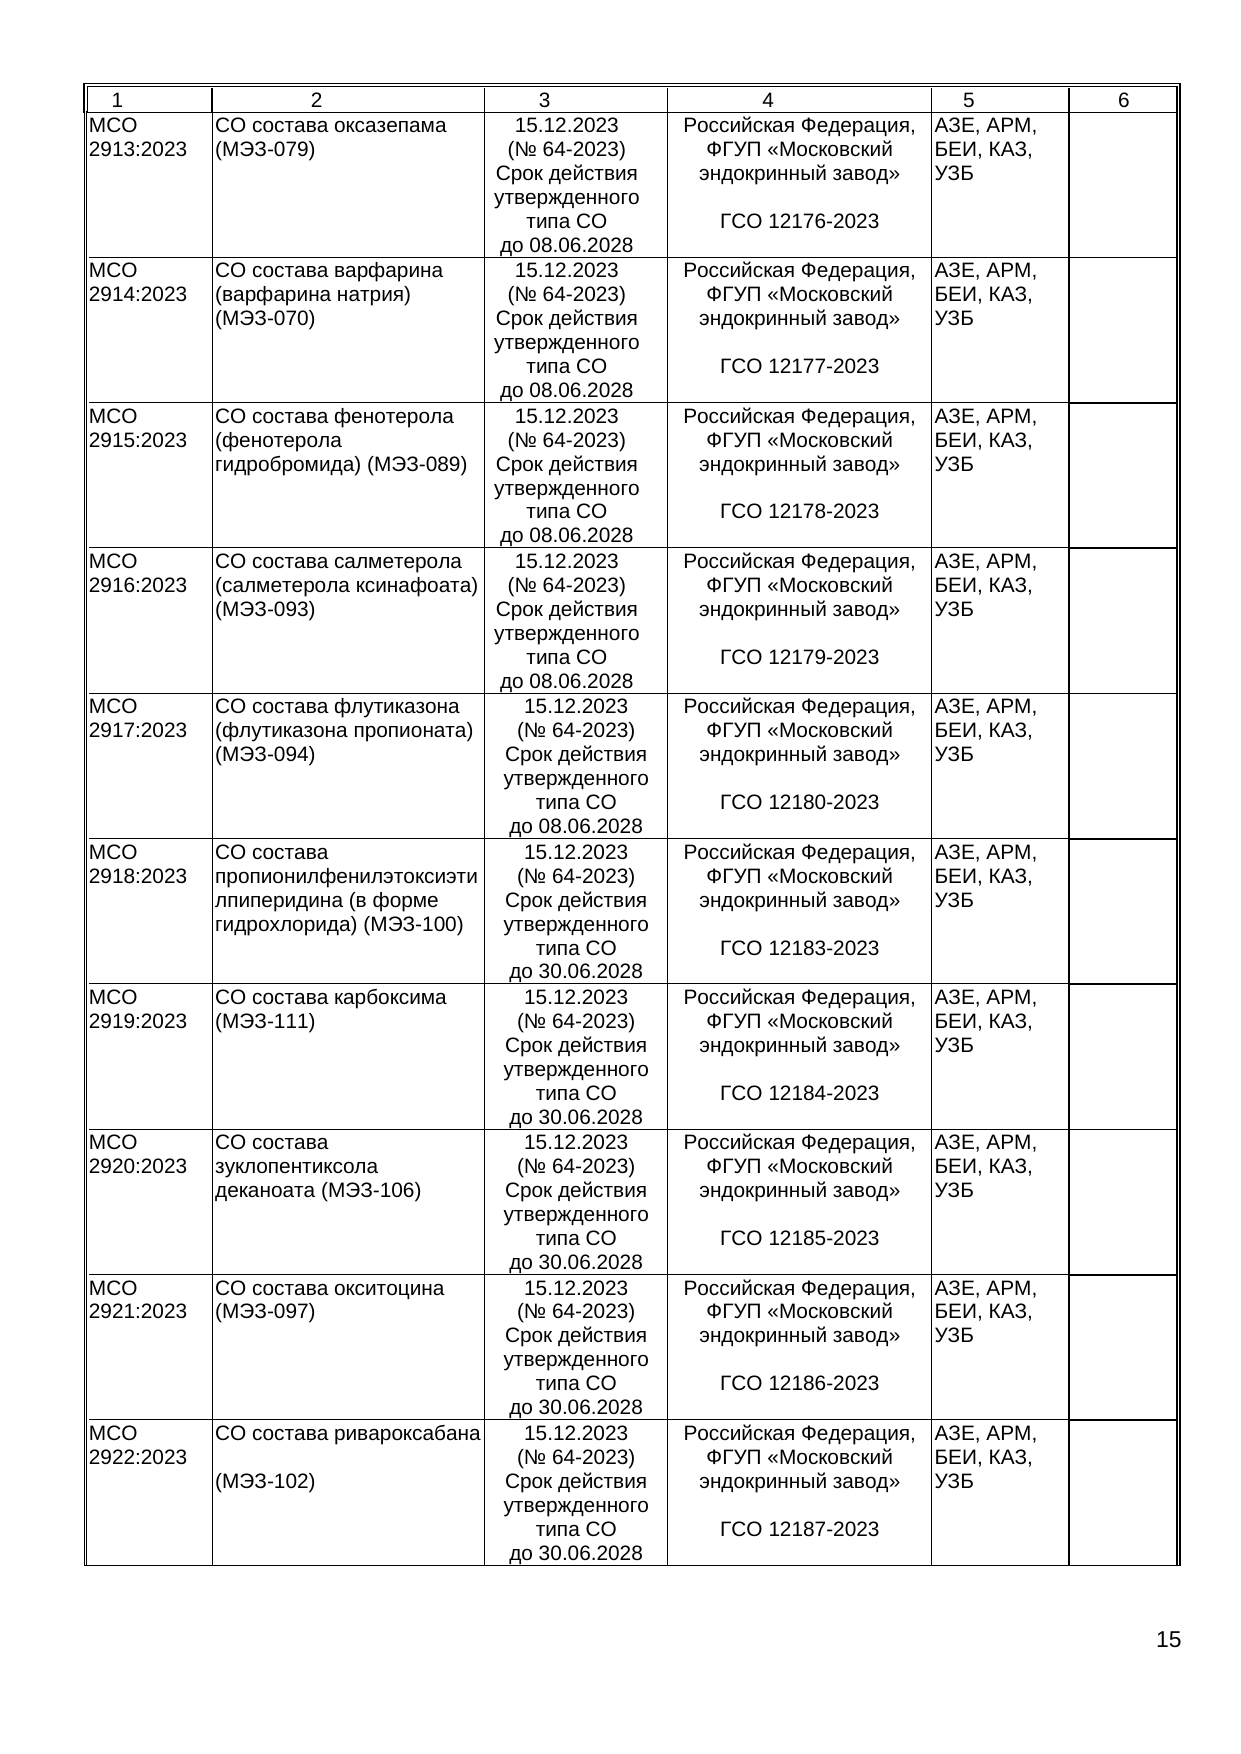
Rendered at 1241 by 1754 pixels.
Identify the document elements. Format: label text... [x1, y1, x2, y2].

table_cell АЗЕ, АРМ, БЕИ, КАЗ, УЗБ [932, 1130, 1068, 1274]
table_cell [932, 1420, 1068, 1564]
table_cell 15.12.2023 (№ 64-2023) Срок действия утвержденного типа СО до 08.06.2028 [485, 258, 667, 402]
table_cell СО состава варфарина (варфарина натрия) (МЭЗ-070) [213, 258, 484, 402]
table_cell Российская Федерация, ФГУП «Московский эндокринный завод» ГСО 12177-2023 [668, 258, 931, 402]
table_cell МСО 2914:2023 [87, 257, 212, 402]
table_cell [485, 1420, 667, 1564]
table_cell 15.12.2023 (№ 64-2023) Срок действия утвержденного типа СО до 30.06.2028 [485, 1130, 667, 1274]
table_cell АЗЕ, АРМ, БЕИ, КАЗ, УЗБ [932, 1275, 1068, 1419]
table_cell 15.12.2023 (№ 64-2023) Срок действия утвержденного типа СО до 08.06.2028 [485, 113, 667, 257]
table_cell [1070, 840, 1176, 983]
table_cell 15.12.2023 (№ 64-2023) Срок действия утвержденного типа СО до 08.06.2028 [485, 403, 667, 547]
table_cell СО состава пропионилфенилэтоксиэтилпиперидина (в форме гидрохлорида) (МЭЗ-100) [213, 839, 484, 983]
table_cell [1070, 258, 1176, 402]
table_cell 15.12.2023 (№ 64-2023) Срок действия утвержденного типа СО до 30.06.2028 [485, 839, 667, 983]
table_cell СО состава фенотерола (фенотерола гидробромида) (МЭЗ-089) [213, 403, 484, 547]
table_cell Российская Федерация, ФГУП «Московский эндокринный завод» ГСО 12185-2023 [668, 1130, 931, 1274]
table_cell [1070, 694, 1176, 838]
table_header [668, 87, 931, 111]
table_cell [1070, 1421, 1176, 1564]
table_cell 15.12.2023 (№ 64-2023) Срок действия утвержденного типа СО до 30.06.2028 [485, 984, 667, 1128]
table_cell АЗЕ, АРМ, БЕИ, КАЗ, УЗБ [932, 548, 1068, 693]
table_cell СО состава флутиказона (флутиказона пропионата) (МЭЗ-094) [213, 694, 484, 838]
table_cell МСО 2922:2023 [87, 1419, 212, 1564]
table_cell СО состава зуклопентиксола деканоата (МЭЗ-106) [213, 1130, 484, 1274]
table_cell 15.12.2023 (№ 64-2023) Срок действия утвержденного типа СО до 08.06.2028 [485, 694, 667, 838]
table_cell МСО 2915:2023 [87, 402, 212, 547]
table_cell СО состава окситоцина (МЭЗ-097) [213, 1275, 484, 1419]
table_cell АЗЕ, АРМ, БЕИ, КАЗ, УЗБ [932, 839, 1068, 983]
table_cell СО состава салметерола (салметерола ксинафоата) (МЭЗ-093) [213, 548, 484, 693]
table_header [485, 87, 667, 111]
table_cell [1070, 549, 1176, 693]
table_cell Российская Федерация, ФГУП «Московский эндокринный завод» ГСО 12180-2023 [668, 694, 931, 838]
table_cell 15.12.2023 (№ 64-2023) Срок действия утвержденного типа СО до 08.06.2028 [485, 548, 667, 693]
table_cell [1070, 404, 1176, 547]
table_cell Российская Федерация, ФГУП «Московский эндокринный завод» ГСО 12179-2023 [668, 548, 931, 693]
table_cell СО состава ривароксабана (МЭЗ-102) [213, 1420, 484, 1564]
table_header [932, 87, 1069, 111]
table_cell СО состава карбоксима (МЭЗ-111) [213, 984, 484, 1128]
table_cell МСО 2917:2023 [87, 693, 212, 838]
table_cell МСО 2918:2023 [87, 838, 212, 983]
table_header [88, 87, 212, 111]
table_cell Российская Федерация, ФГУП «Московский эндокринный завод» ГСО 12187-2023 [668, 1420, 931, 1564]
table_cell Российская Федерация, ФГУП «Московский эндокринный завод» ГСО 12184-2023 [668, 984, 931, 1128]
table_header [213, 87, 484, 111]
table_cell МСО 2921:2023 [87, 1274, 212, 1419]
table_cell МСО 2913:2023 [87, 113, 212, 257]
table_cell [1070, 1130, 1176, 1274]
table_cell Российская Федерация, ФГУП «Московский эндокринный завод» ГСО 12176-2023 [668, 113, 931, 257]
table_cell МСО 2916:2023 [87, 547, 212, 693]
table_cell [1070, 113, 1176, 257]
table_cell [1070, 985, 1176, 1128]
table_cell МСО 2919:2023 [87, 983, 212, 1128]
table_header 6 [1070, 87, 1176, 111]
table_cell МСО 2920:2023 [87, 1129, 212, 1274]
table_cell Российская Федерация, ФГУП «Московский эндокринный завод» ГСО 12186-2023 [668, 1275, 931, 1419]
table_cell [932, 113, 1068, 257]
table_cell [1070, 1276, 1176, 1419]
table_cell Российская Федерация, ФГУП «Московский эндокринный завод» ГСО 12183-2023 [668, 839, 931, 983]
table_cell АЗЕ, АРМ, БЕИ, КАЗ, УЗБ [932, 984, 1068, 1128]
table_cell СО состава оксазепама (МЭЗ-079) [213, 113, 484, 257]
table_cell АЗЕ, АРМ, БЕИ, КАЗ, УЗБ [932, 694, 1068, 838]
table_cell Российская Федерация, ФГУП «Московский эндокринный завод» ГСО 12178-2023 [668, 403, 931, 547]
table_cell 15.12.2023 (№ 64-2023) Срок действия утвержденного типа СО до 30.06.2028 [485, 1275, 667, 1419]
table_cell АЗЕ, АРМ, БЕИ, КАЗ, УЗБ [932, 258, 1068, 402]
table_cell АЗЕ, АРМ, БЕИ, КАЗ, УЗБ [932, 403, 1068, 547]
